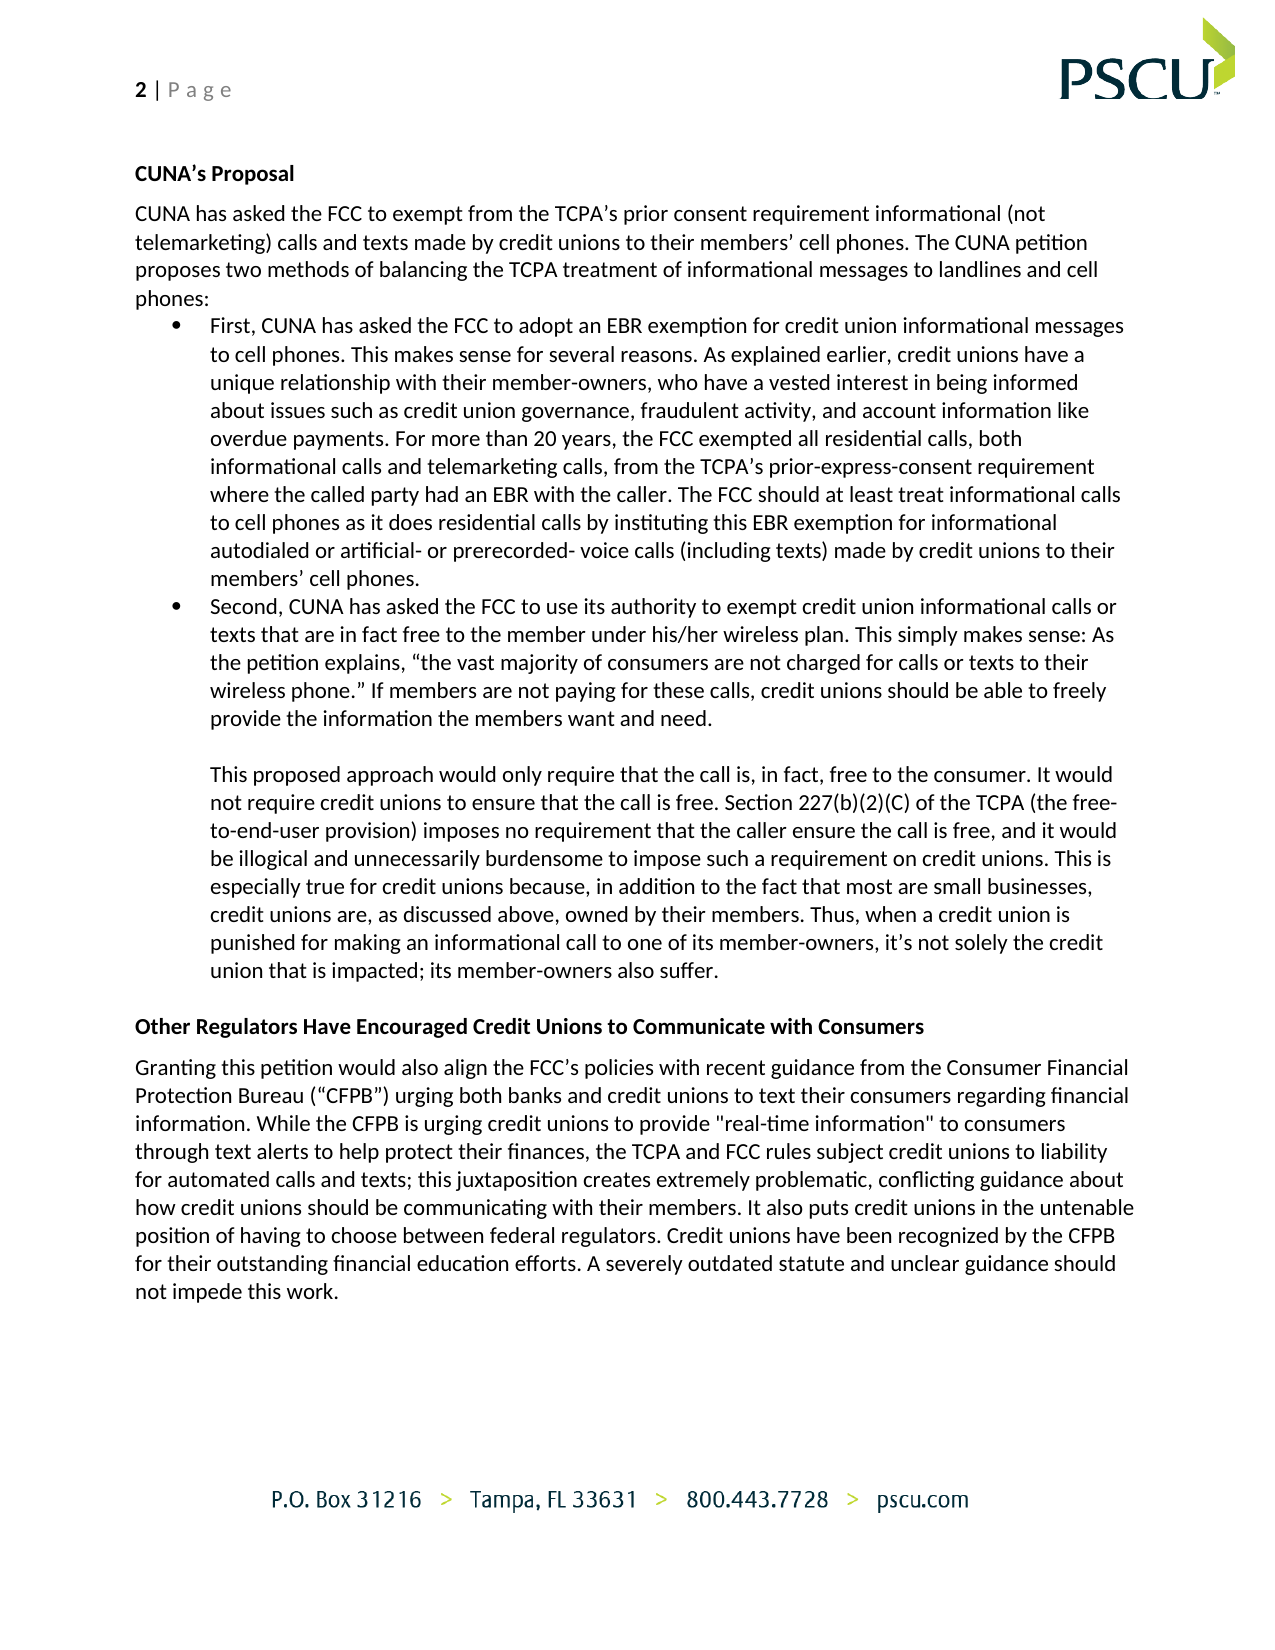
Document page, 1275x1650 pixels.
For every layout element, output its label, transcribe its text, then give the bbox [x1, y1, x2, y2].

text Other Regulators Have Encouraged Credit Unions to Communicate with Consumers [135, 1012, 1140, 1040]
text CUNA’s Proposal [135, 159, 1140, 187]
list Second, CUNA has asked the FCC to use its authority to exempt credit union informational calls or texts that are in fact free to the member under his/her wireless plan. This simply makes sense: As the petition explains, “the vast majority of consumers are not charged for calls or texts to their wireless phone.” If members are not paying for these calls, credit unions should be able to freely provide the information the members want and need. [172, 592, 1140, 732]
list First, CUNA has asked the FCC to adopt an EBR exemption for credit union informational messages to cell phones. This makes sense for several reasons. As explained earlier, credit unions have a unique relationship with their member-owners, who have a vested interest in being informed about issues such as credit union governance, fraudulent activity, and account information like overdue payments. For more than 20 years, the FCC exempted all residential calls, both informational calls and telemarketing calls, from the TCPA’s prior-express-consent requirement where the called party had an EBR with the caller. The FCC should at least treat informational calls to cell phones as it does residential calls by instituting this EBR exemption for informational autodialed or artificial- or prerecorded- voice calls (including texts) made by credit unions to their members’ cell phones. [172, 312, 1140, 592]
text Granting this petition would also align the FCC’s policies with recent guidance from the Consumer Financial Protection Bureau (“CFPB”) urging both banks and credit unions to text their consumers regarding financial information. While the CFPB is urging credit unions to provide "real-time information" to consumers through text alerts to help protect their finances, the TCPA and FCC rules subject credit unions to liability for automated calls and texts; this juxtaposition creates extremely problematic, conflicting guidance about how credit unions should be communicating with their members. It also puts credit unions in the untenable position of having to choose between federal regulators. Credit unions have been recognized by the CFPB for their outstanding financial education efforts. A severely outdated statute and unclear guidance should not impede this work. [135, 1053, 1140, 1305]
text CUNA has asked the FCC to exempt from the TCPA’s prior consent requirement informational (not telemarketing) calls and texts made by credit unions to their members’ cell phones. The CUNA petition proposes two methods of balancing the TCPA treatment of informational messages to landlines and cell phones: [135, 199, 1140, 312]
list This proposed approach would only require that the call is, in fact, free to the consumer. It would not require credit unions to ensure that the call is free. Section 227(b)(2)(C) of the TCPA (the free-to-end-user provision) imposes no requirement that the caller ensure the call is free, and it would be illogical and unnecessarily burdensome to impose such a requirement on credit unions. This is especially true for credit unions because, in addition to the fact that most are small businesses, credit unions are, as discussed above, owned by their members. Thus, when a credit union is punished for making an informational call to one of its member-owners, it’s not solely the credit union that is impacted; its member-owners also suffer. [210, 760, 1140, 984]
picture [135, 1478, 1101, 1519]
picture [1056, 17, 1235, 99]
